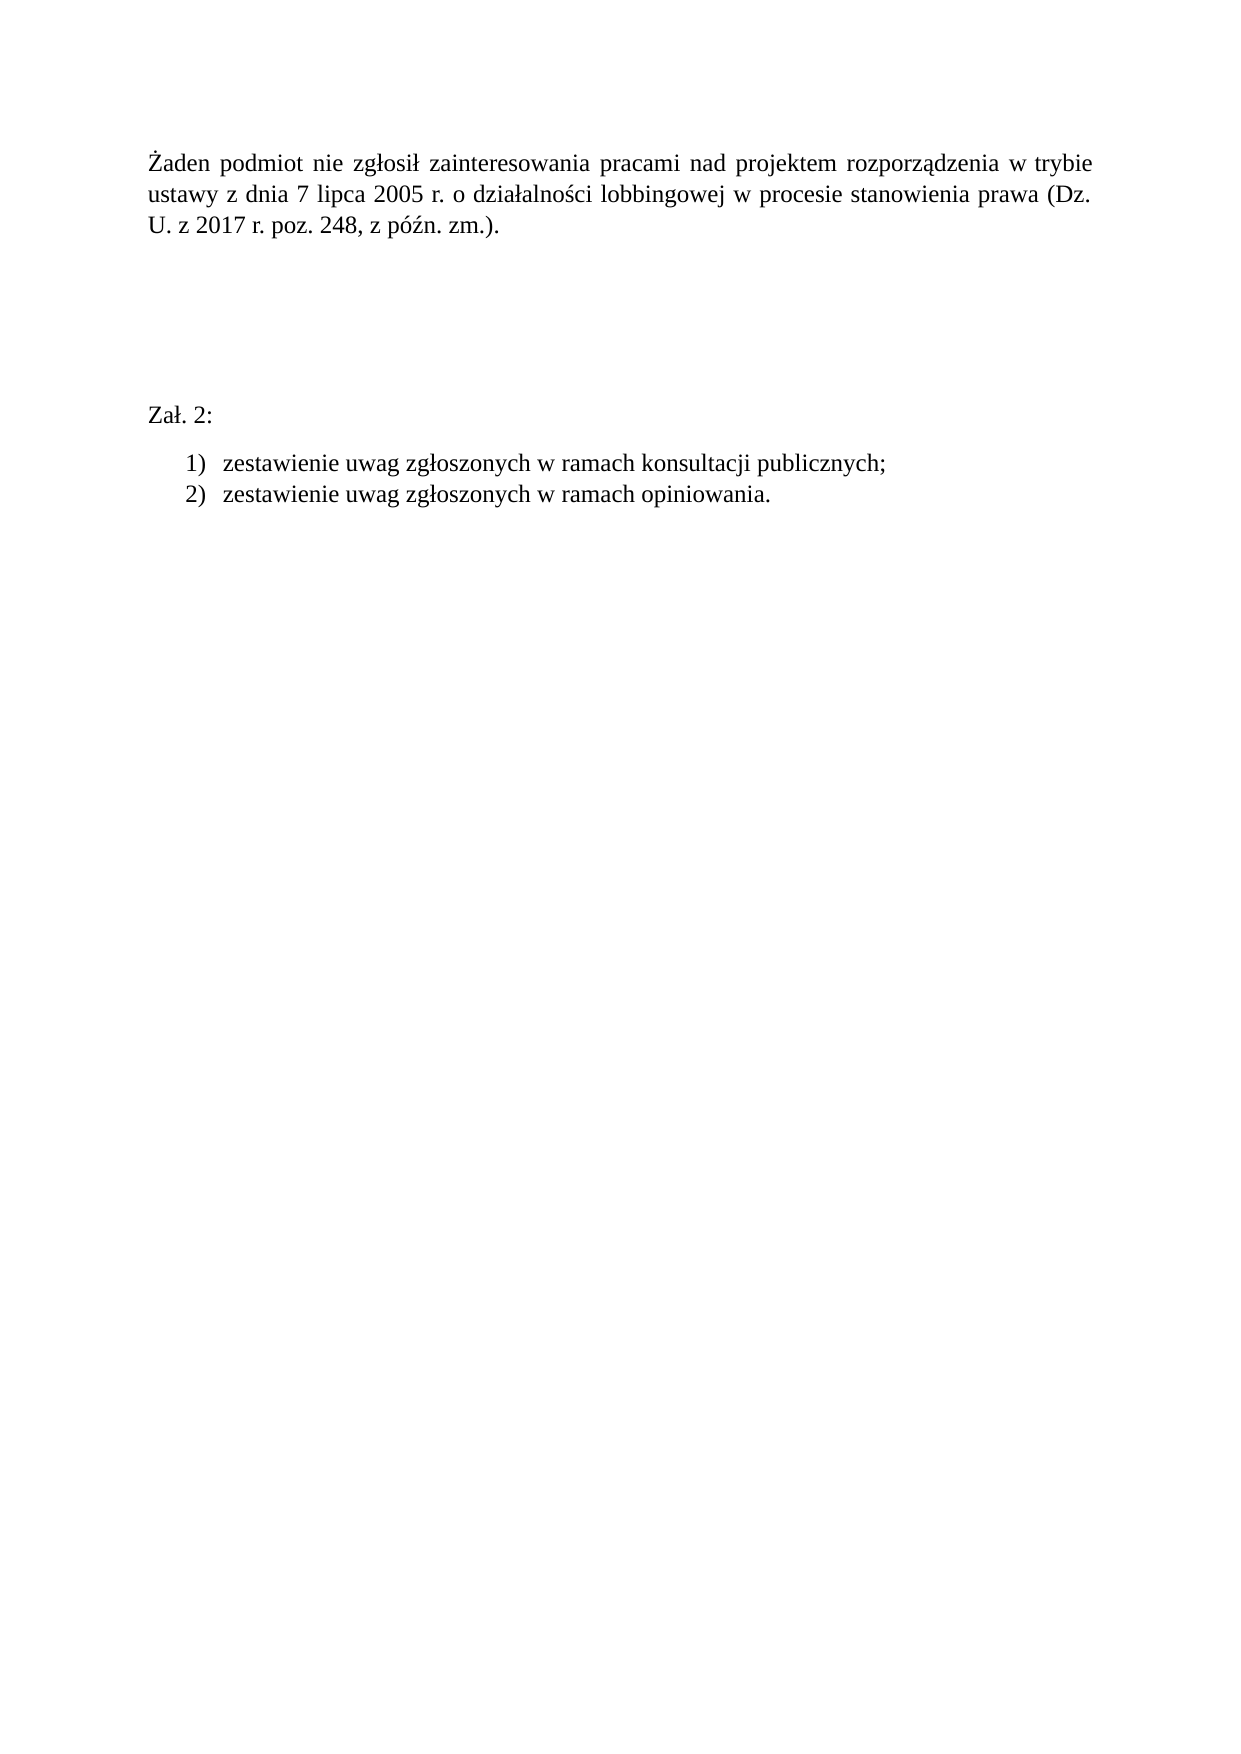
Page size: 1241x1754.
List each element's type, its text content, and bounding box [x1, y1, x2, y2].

list zestawienie uwag zgłoszonych w ramach konsultacji publicznych; [185, 448, 1093, 477]
text Żaden podmiot nie zgłosił zainteresowania pracami nad projektem rozporządzenia w trybie ustawy z dnia 7 lipca 2005 r. o działalności lobbingowej w procesie stanowienia prawa (Dz. U. z 2017 r. poz. 248, z późn. zm.). [148, 148, 1093, 238]
list zestawienie uwag zgłoszonych w ramach opiniowania. [185, 479, 1093, 508]
text Zał. 2: [148, 401, 1093, 429]
